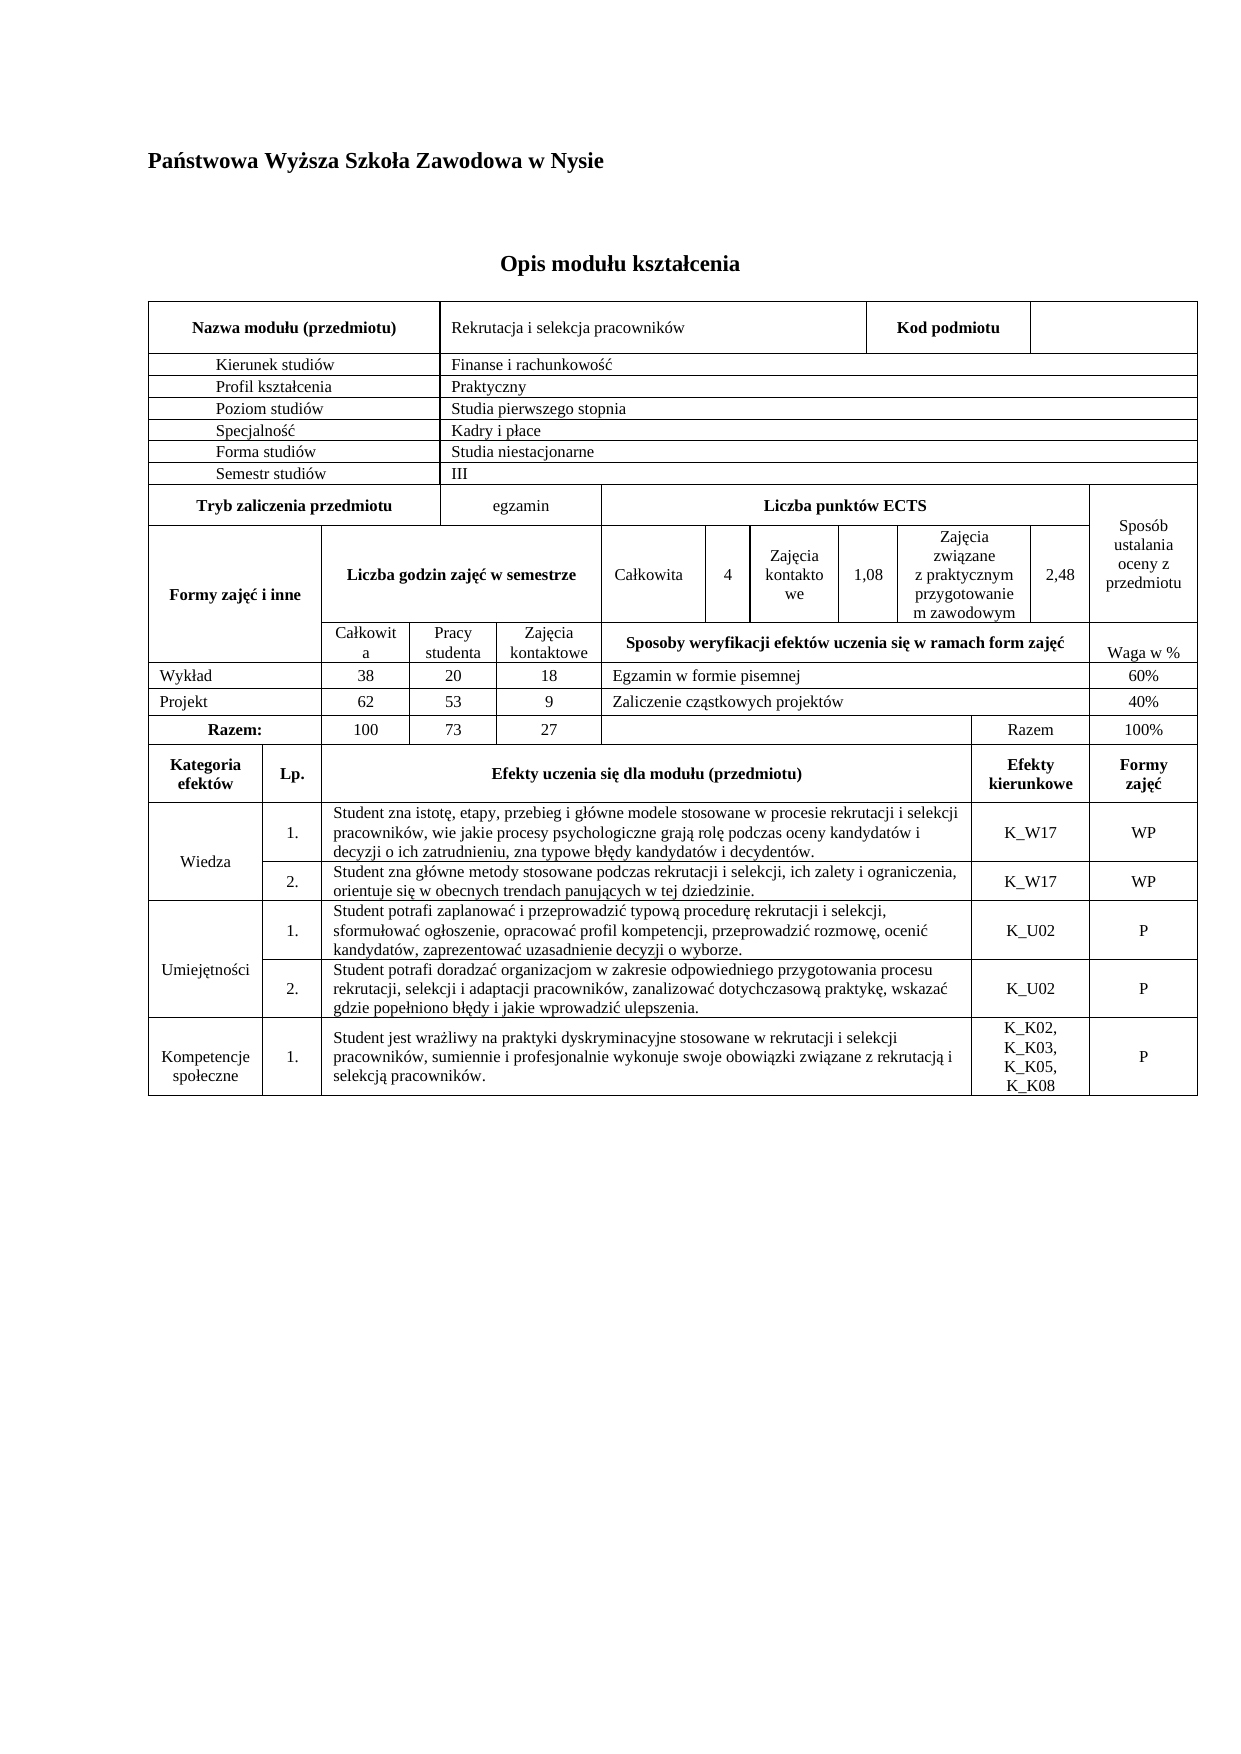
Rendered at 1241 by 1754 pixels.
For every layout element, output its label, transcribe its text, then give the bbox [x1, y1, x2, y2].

table_cell Wiedza [149, 803, 262, 900]
table_cell III [441, 463, 1197, 484]
table_cell Kierunek studiów [149, 354, 439, 375]
table_cell Studia pierwszego stopnia [441, 398, 1197, 418]
table_header Kod podmiotu [867, 302, 1030, 353]
table_header [1031, 302, 1197, 353]
table_cell Efekty kierunkowe [972, 745, 1089, 802]
table_cell 53 [410, 689, 496, 715]
table_cell 1. [263, 901, 321, 959]
table_cell Student zna istotę, etapy, przebieg i główne modele stosowane w procesie rekrutacji i selekcji pracowników, wie jakie procesy psychologiczne grają rolę podczas oceny kandydatów i decyzji o ich zatrudnieniu, zna typowe błędy kandydatów i decydentów. [322, 803, 971, 861]
table_cell Sposoby weryfikacji efektów uczenia się w ramach form zajęć [602, 623, 1089, 662]
table_cell Kompetencje społeczne [149, 1018, 262, 1095]
table_cell 100 [322, 716, 409, 744]
table_cell Studia niestacjonarne [441, 441, 1197, 462]
table_cell 62 [322, 689, 409, 715]
table_cell Kategoria efektów [149, 745, 262, 802]
text Opis modułu kształcenia [148, 250, 1093, 276]
table_cell 40% [1090, 689, 1197, 715]
table_header Nazwa modułu (przedmiotu) [149, 302, 439, 353]
table_cell 73 [410, 716, 496, 744]
table_header Rekrutacja i selekcja pracowników [441, 302, 866, 353]
table_cell Formy zajęć [1090, 745, 1197, 802]
table_cell Profil kształcenia [149, 376, 439, 397]
table_cell Efekty uczenia się dla modułu (przedmiotu) [322, 745, 971, 802]
table_cell Zaliczenie cząstkowych projektów [602, 689, 1089, 715]
table_cell 20 [410, 663, 496, 688]
table_cell P [1090, 901, 1197, 959]
table_cell 38 [322, 663, 409, 688]
table_cell Sposób ustalania oceny z przedmiotu [1090, 485, 1197, 622]
table_cell Całkowita [322, 623, 409, 662]
table_cell 9 [497, 689, 601, 715]
table_cell K_U02 [972, 901, 1089, 959]
table_cell Finanse i rachunkowość [441, 354, 1197, 375]
table_cell Student potrafi zaplanować i przeprowadzić typową procedurę rekrutacji i selekcji, sformułować ogłoszenie, opracować profil kompetencji, przeprowadzić rozmowę, ocenić kandydatów, zaprezentować uzasadnienie decyzji o wyborze. [322, 901, 971, 959]
table_cell Formy zajęć i inne [149, 526, 321, 662]
table_cell 2. [263, 960, 321, 1017]
table_cell 60% [1090, 663, 1197, 688]
table_cell WP [1090, 803, 1197, 861]
table_cell Umiejętności [149, 901, 262, 1017]
table_cell WP [1090, 862, 1197, 900]
table_cell K_K02, K_K03, K_K05, K_K08 [972, 1018, 1089, 1095]
table_cell Student zna główne metody stosowane podczas rekrutacji i selekcji, ich zalety i ograniczenia, orientuje się w obecnych trendach panujących w tej dziedzinie. [322, 862, 971, 900]
table_cell Liczba punktów ECTS [602, 485, 1089, 525]
table_cell Forma studiów [149, 441, 439, 462]
table_cell Poziom studiów [149, 398, 439, 418]
table_cell Całkowita [602, 526, 705, 622]
table_cell K_U02 [972, 960, 1089, 1017]
table_cell Egzamin w formie pisemnej [602, 663, 1089, 688]
table_cell Student jest wrażliwy na praktyki dyskryminacyjne stosowane w rekrutacji i selekcji pracowników, sumiennie i profesjonalnie wykonuje swoje obowiązki związane z rekrutacją i selekcją pracowników. [322, 1018, 971, 1095]
table_cell Razem: [149, 716, 321, 744]
table_cell Wykład [149, 663, 321, 688]
table_cell Lp. [263, 745, 321, 802]
table_cell Zajęcia kontaktowe [497, 623, 601, 662]
table_cell egzamin [441, 485, 601, 525]
table_cell Zajęcia związane z praktycznym przygotowaniem zawodowym [898, 526, 1030, 622]
table_cell Waga w % [1090, 623, 1197, 662]
text Państwowa Wyższa Szkoła Zawodowa w Nysie [148, 148, 1093, 174]
table_cell [602, 716, 971, 744]
table_cell 2,48 [1031, 526, 1089, 622]
table_cell Kadry i płace [441, 420, 1197, 440]
table_cell Liczba godzin zajęć w semestrze [322, 526, 601, 622]
table_cell 100% [1090, 716, 1197, 744]
table_cell Projekt [149, 689, 321, 715]
table_cell Pracy studenta [410, 623, 496, 662]
table_cell K_W17 [972, 803, 1089, 861]
table_cell Praktyczny [441, 376, 1197, 397]
table_cell Specjalność [149, 420, 439, 440]
table_cell 27 [497, 716, 601, 744]
table_cell P [1090, 1018, 1197, 1095]
table_cell 18 [497, 663, 601, 688]
table_cell Razem [972, 716, 1089, 744]
table_cell 4 [706, 526, 749, 622]
table_cell Student potrafi doradzać organizacjom w zakresie odpowiedniego przygotowania procesu rekrutacji, selekcji i adaptacji pracowników, zanalizować dotychczasową praktykę, wskazać gdzie popełniono błędy i jakie wprowadzić ulepszenia. [322, 960, 971, 1017]
table_cell P [1090, 960, 1197, 1017]
table_cell Semestr studiów [149, 463, 439, 484]
table_cell 1. [263, 1018, 321, 1095]
table_cell K_W17 [972, 862, 1089, 900]
table_cell Tryb zaliczenia przedmiotu [149, 485, 440, 525]
table_cell 1. [263, 803, 321, 861]
table_cell Zajęcia kontaktowe [751, 526, 838, 622]
table_cell 1,08 [839, 526, 897, 622]
table_cell 2. [263, 862, 321, 900]
